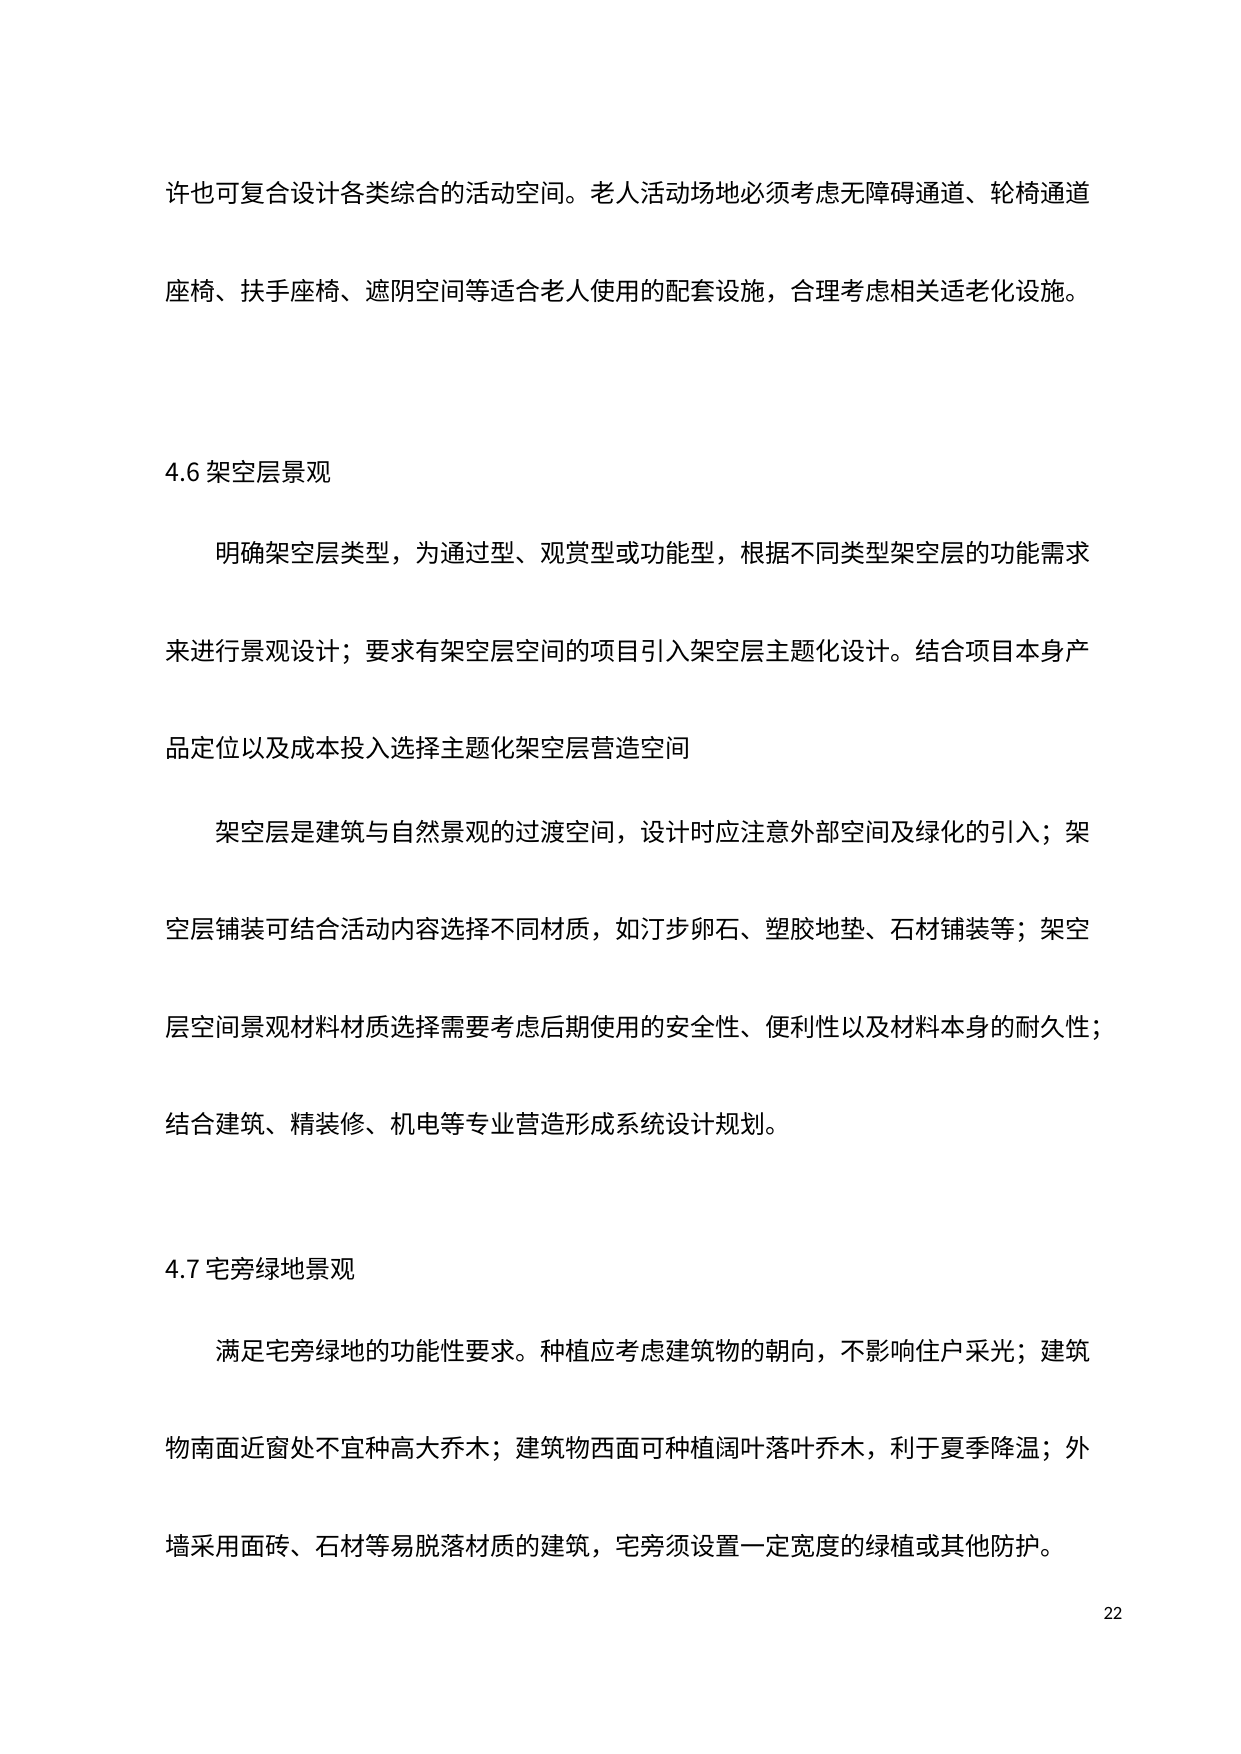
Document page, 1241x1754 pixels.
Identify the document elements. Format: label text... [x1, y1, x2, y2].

text 明确架空层类型，为通过型、观赏型或功能型，根据不同类型架空层的功能需求来进行景观设计；要求有架空层空间的项目引入架空层主题化设计。结合项目本身产品定位以及成本投入选择主题化架空层营造空间 [165, 519, 1114, 779]
text 满足宅旁绿地的功能性要求。种植应考虑建筑物的朝向，不影响住户采光；建筑物南面近窗处不宜种高大乔木；建筑物西面可种植阔叶落叶乔木，利于夏季降温；外墙采用面砖、石材等易脱落材质的建筑，宅旁须设置一定宽度的绿植或其他防护。 [165, 1317, 1114, 1577]
text 4.6 架空层景观 [165, 438, 1122, 503]
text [165, 159, 1114, 322]
text 架空层是建筑与自然景观的过渡空间，设计时应注意外部空间及绿化的引入；架空层铺装可结合活动内容选择不同材质，如汀步卵石、塑胶地垫、石材铺装等；架空层空间景观材料材质选择需要考虑后期使用的安全性、便利性以及材料本身的耐久性；结合建筑、精装修、机电等专业营造形成系统设计规划。 [165, 798, 1114, 1155]
text 4.7宅旁绿地景观 [165, 1235, 1122, 1300]
